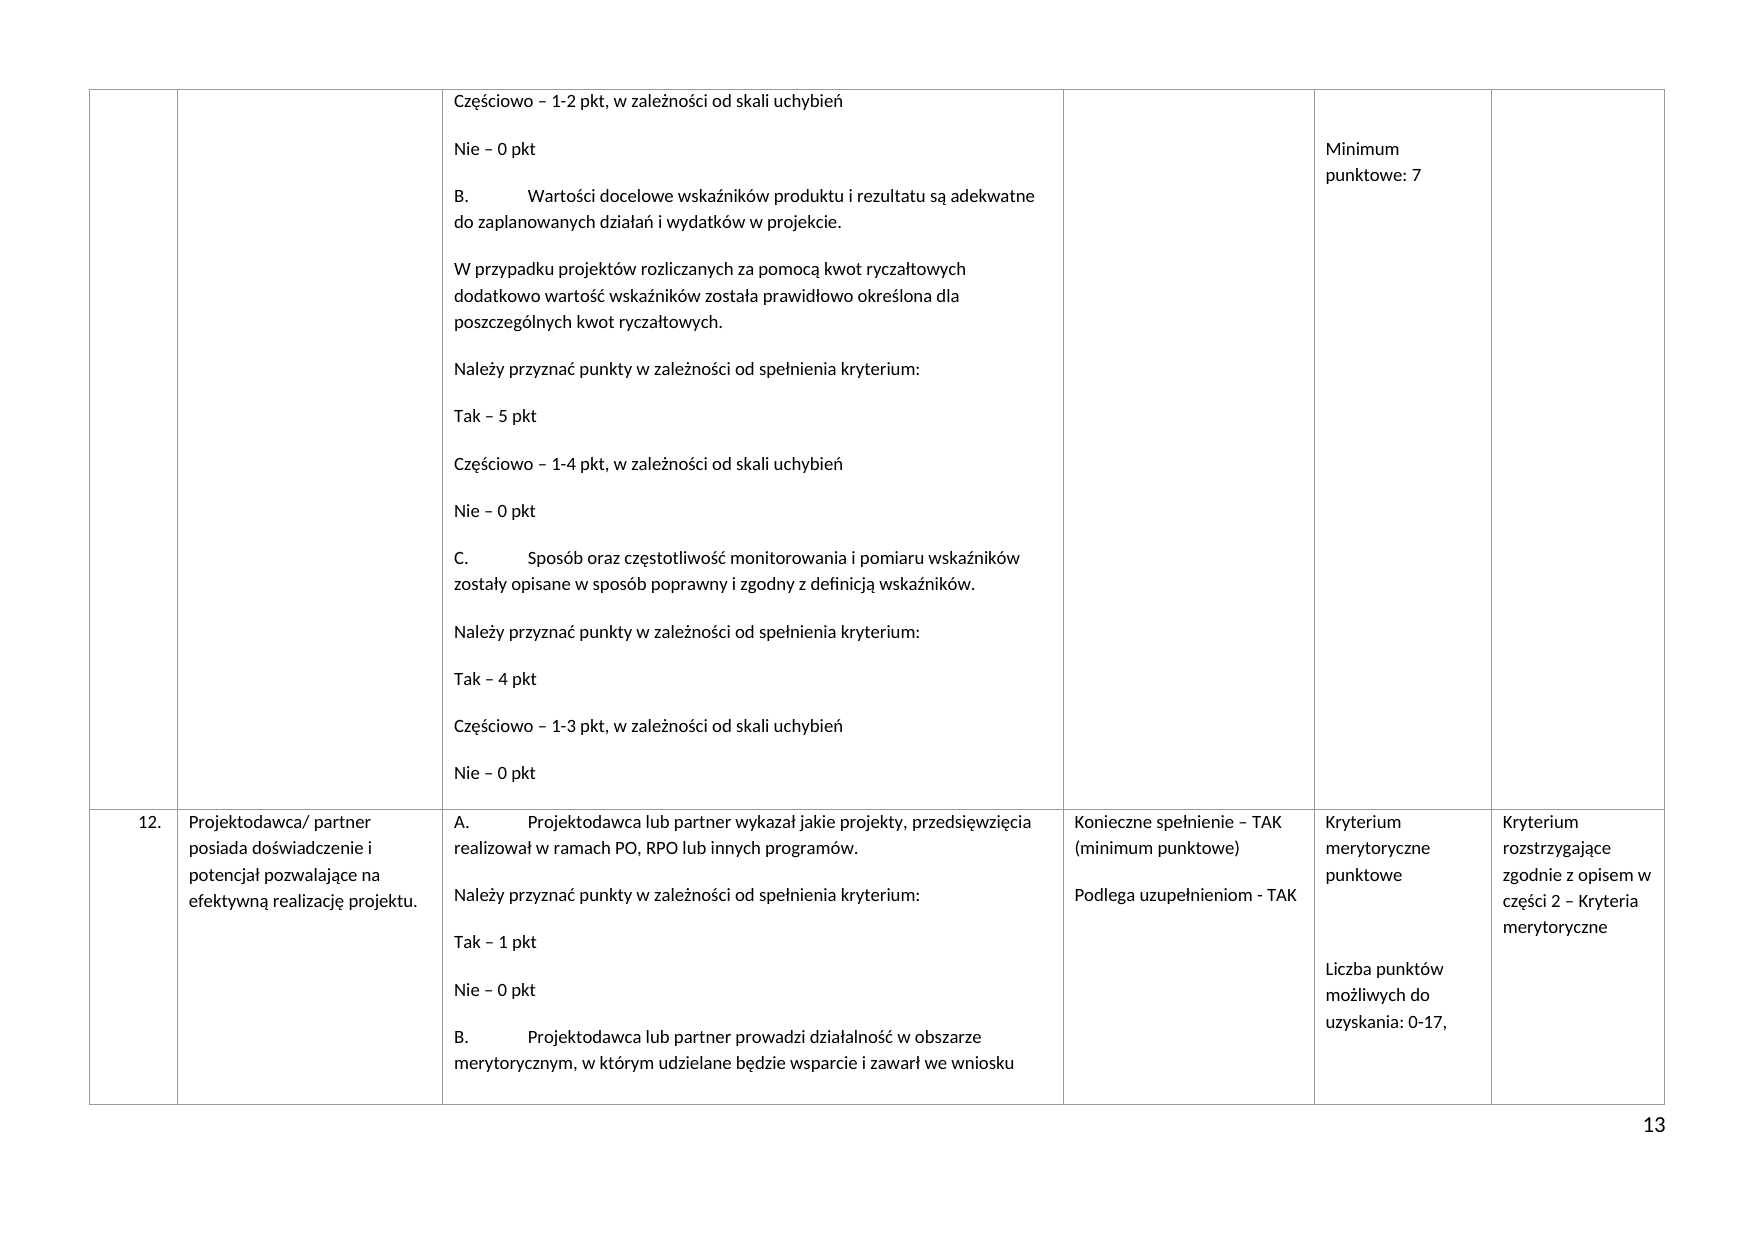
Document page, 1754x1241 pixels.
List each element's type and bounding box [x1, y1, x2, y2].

table_cell [178, 810, 442, 1104]
table_cell [178, 90, 442, 809]
table_cell [1492, 810, 1664, 1104]
table_cell [90, 90, 177, 809]
table_cell [1315, 810, 1491, 1104]
table_cell [443, 810, 1063, 1104]
table_cell [1064, 90, 1314, 809]
table_cell [1492, 90, 1664, 809]
table_cell [90, 810, 177, 1104]
table_cell [1064, 810, 1314, 1104]
table_cell [443, 90, 1063, 809]
table_cell [1315, 90, 1491, 809]
